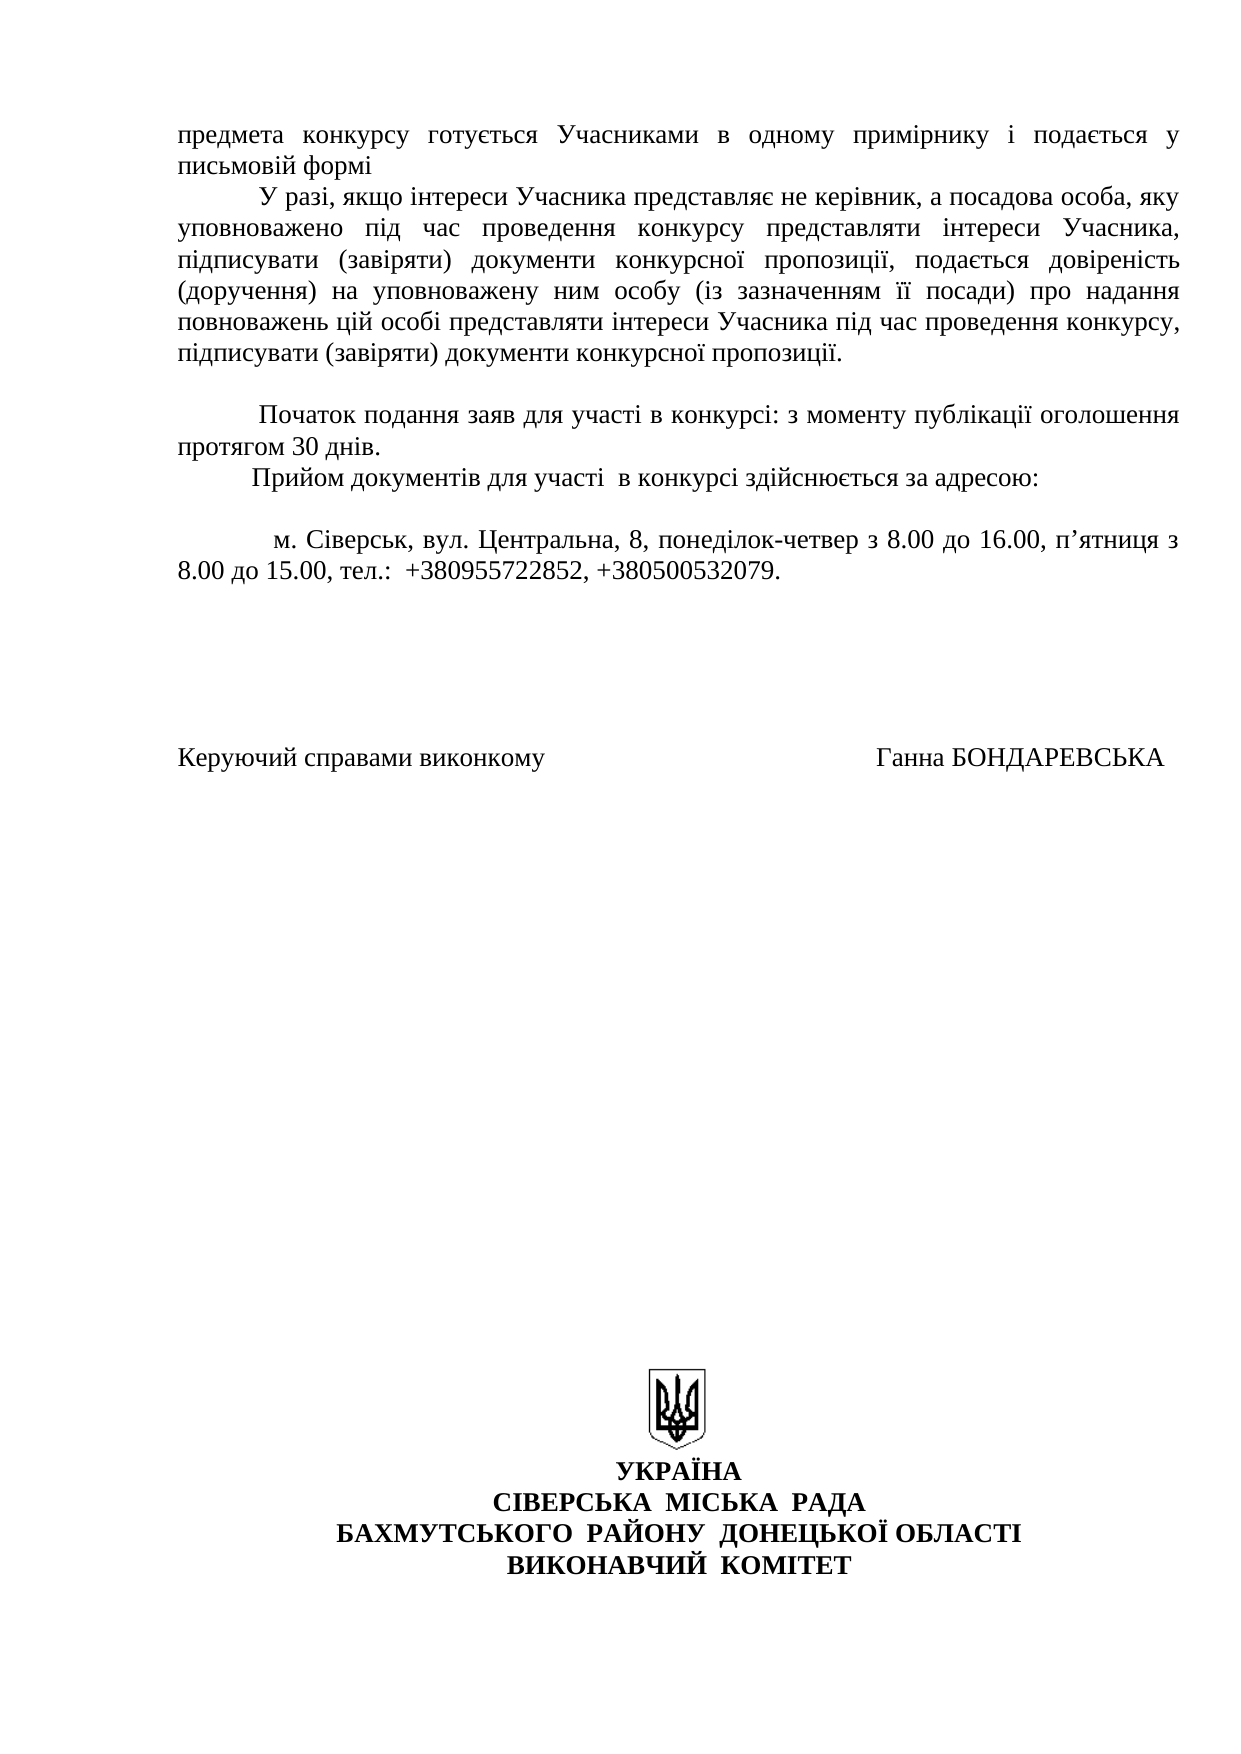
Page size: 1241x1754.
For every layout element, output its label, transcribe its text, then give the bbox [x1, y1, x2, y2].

text Прийом документів для участі в конкурсі здійснюється за адресою: [177, 461, 1181, 492]
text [177, 118, 1181, 180]
text УКРАЇНА [176, 1455, 1181, 1486]
text СІВЕРСЬКА МІСЬКА РАДА [177, 1486, 1181, 1518]
text м. Сіверськ, вул. Центральна, 8, понеділок-четвер з 8.00 до 16.00, п’ятниця з 8.00 до 15.00, тел.: +380955722852, +380500532079. [177, 523, 1181, 585]
text БАХМУТСЬКОГО РАЙОНУ ДОНЕЦЬКОЇ ОБЛАСТІ [177, 1518, 1181, 1549]
text Керуючий справами виконкому Ганна БОНДАРЕВСЬКА [177, 741, 1181, 772]
text ВИКОНАВЧИЙ КОМІТЕТ [177, 1549, 1181, 1580]
text У разі, якщо інтереси Учасника представляє не керівник, а посадова особа, яку уповноважено під час проведення конкурсу представляти інтереси Учасника, підписувати (завіряти) документи конкурсної пропозиції, подається довіреність (доручення) на уповноважену ним особу (із зазначенням її посади) про надання повноважень цій особі представляти інтереси Учасника під час проведення конкурсу, підписувати (завіряти) документи конкурсної пропозиції. [177, 180, 1181, 367]
text Початок подання заяв для участі в конкурсі: з моменту публікації оголошення протягом 30 днів. [177, 398, 1181, 461]
